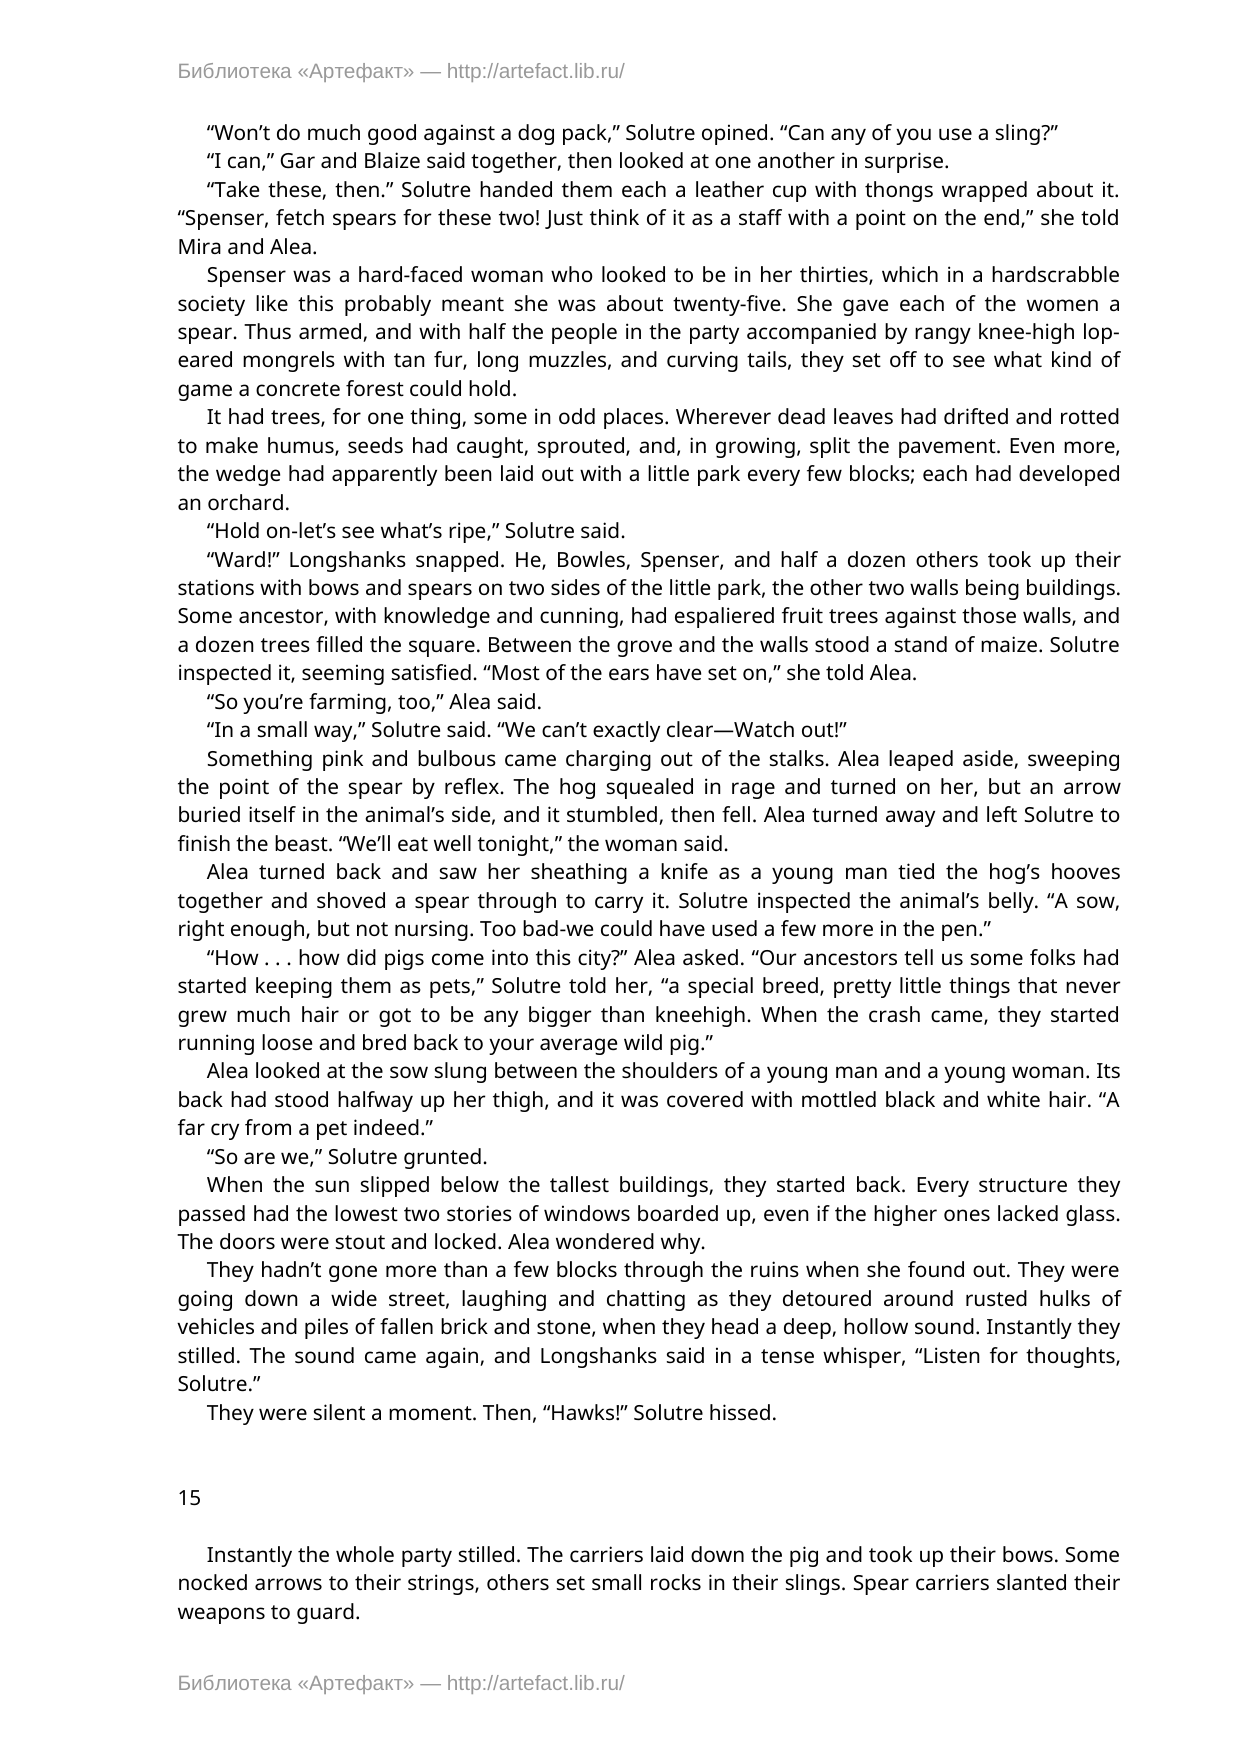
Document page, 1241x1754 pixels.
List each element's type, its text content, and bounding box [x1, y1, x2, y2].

text Alea looked at the sow slung between the shoulders of a young man and a young woman. Its back had stood halfway up her thigh, and it was covered with mottled black and white hair. “A far cry from a pet indeed.” [177, 1057, 1122, 1142]
text “How . . . how did pigs come into this city?” Alea asked. “Our ancestors tell us some folks had started keeping them as pets,” Solutre told her, “a special breed, pretty little things that never grew much hair or got to be any bigger than kneehigh. When the crash came, they started running loose and bred back to your average wild pig.” [177, 943, 1122, 1057]
text “I can,” Gar and Blaize said together, then looked at one another in surprise. [177, 147, 1122, 175]
text They were silent a moment. Then, “Hawks!” Solutre hissed. [177, 1398, 1122, 1426]
text When the sun slipped below the tallest buildings, they started back. Every structure they passed had the lowest two stories of windows boarded up, even if the higher ones lacked glass. The doors were stout and locked. Alea wondered why. [177, 1170, 1122, 1256]
text Something pink and bulbous came charging out of the stalks. Alea leaped aside, sweeping the point of the spear by reflex. The hog squealed in rage and turned on her, but an arrow buried itself in the animal’s side, and it stumbled, then fell. Alea turned away and left Solutre to finish the beast. “We’ll eat well tonight,” the woman said. [177, 744, 1122, 857]
text “Ward!” Longshanks snapped. He, Bowles, Spenser, and half a dozen others took up their stations with bows and spears on two sides of the little park, the other two walls being buildings. Some ancestor, with knowledge and cunning, had espaliered fruit trees against those walls, and a dozen trees filled the square. Between the grove and the walls stood a stand of maize. Solutre inspected it, seeming satisfied. “Most of the ears have set on,” she told Alea. [177, 545, 1122, 687]
text They hadn’t gone more than a few blocks through the ruins when she found out. They were going down a wide street, laughing and chatting as they detoured around rusted hulks of vehicles and piles of fallen brick and stone, when they head a deep, hollow sound. Instantly they stilled. The sound came again, and Longshanks said in a tense whisper, “Listen for thoughts, Solutre.” [177, 1256, 1122, 1398]
text “So you’re farming, too,” Alea said. [177, 687, 1122, 715]
text “Won’t do much good against a dog pack,” Solutre opined. “Can any of you use a sling?” [177, 118, 1122, 147]
text “Hold on-let’s see what’s ripe,” Solutre said. [177, 516, 1122, 545]
text “In a small way,” Solutre said. “We can’t exactly clear—Watch out!” [177, 715, 1122, 744]
text Alea turned back and saw her sheathing a knife as a young man tied the hog’s hooves together and shoved a spear through to carry it. Solutre inspected the animal’s belly. “A sow, right enough, but not nursing. Too bad-we could have used a few more in the pen.” [177, 857, 1122, 943]
text 15 [177, 1483, 1122, 1512]
text “Take these, then.” Solutre handed them each a leather cup with thongs wrapped about it. “Spenser, fetch spears for these two! Just think of it as a staff with a point on the end,” she told Mira and Alea. [177, 175, 1122, 260]
text Spenser was a hard-faced woman who looked to be in her thirties, which in a hardscrabble society like this probably meant she was about twenty-five. She gave each of the women a spear. Thus armed, and with half the people in the party accompanied by rangy knee-high lop-eared mongrels with tan fur, long muzzles, and curving tails, they set off to see what kind of game a concrete forest could hold. [177, 260, 1122, 402]
text “So are we,” Solutre grunted. [177, 1142, 1122, 1170]
text Instantly the whole party stilled. The carriers laid down the pig and took up their bows. Some nocked arrows to their strings, others set small rocks in their slings. Spear carriers slanted their weapons to guard. [177, 1540, 1122, 1625]
text It had trees, for one thing, some in odd places. Wherever dead leaves had drifted and rotted to make humus, seeds had caught, sprouted, and, in growing, split the pavement. Even more, the wedge had apparently been laid out with a little park every few blocks; each had developed an orchard. [177, 402, 1122, 516]
